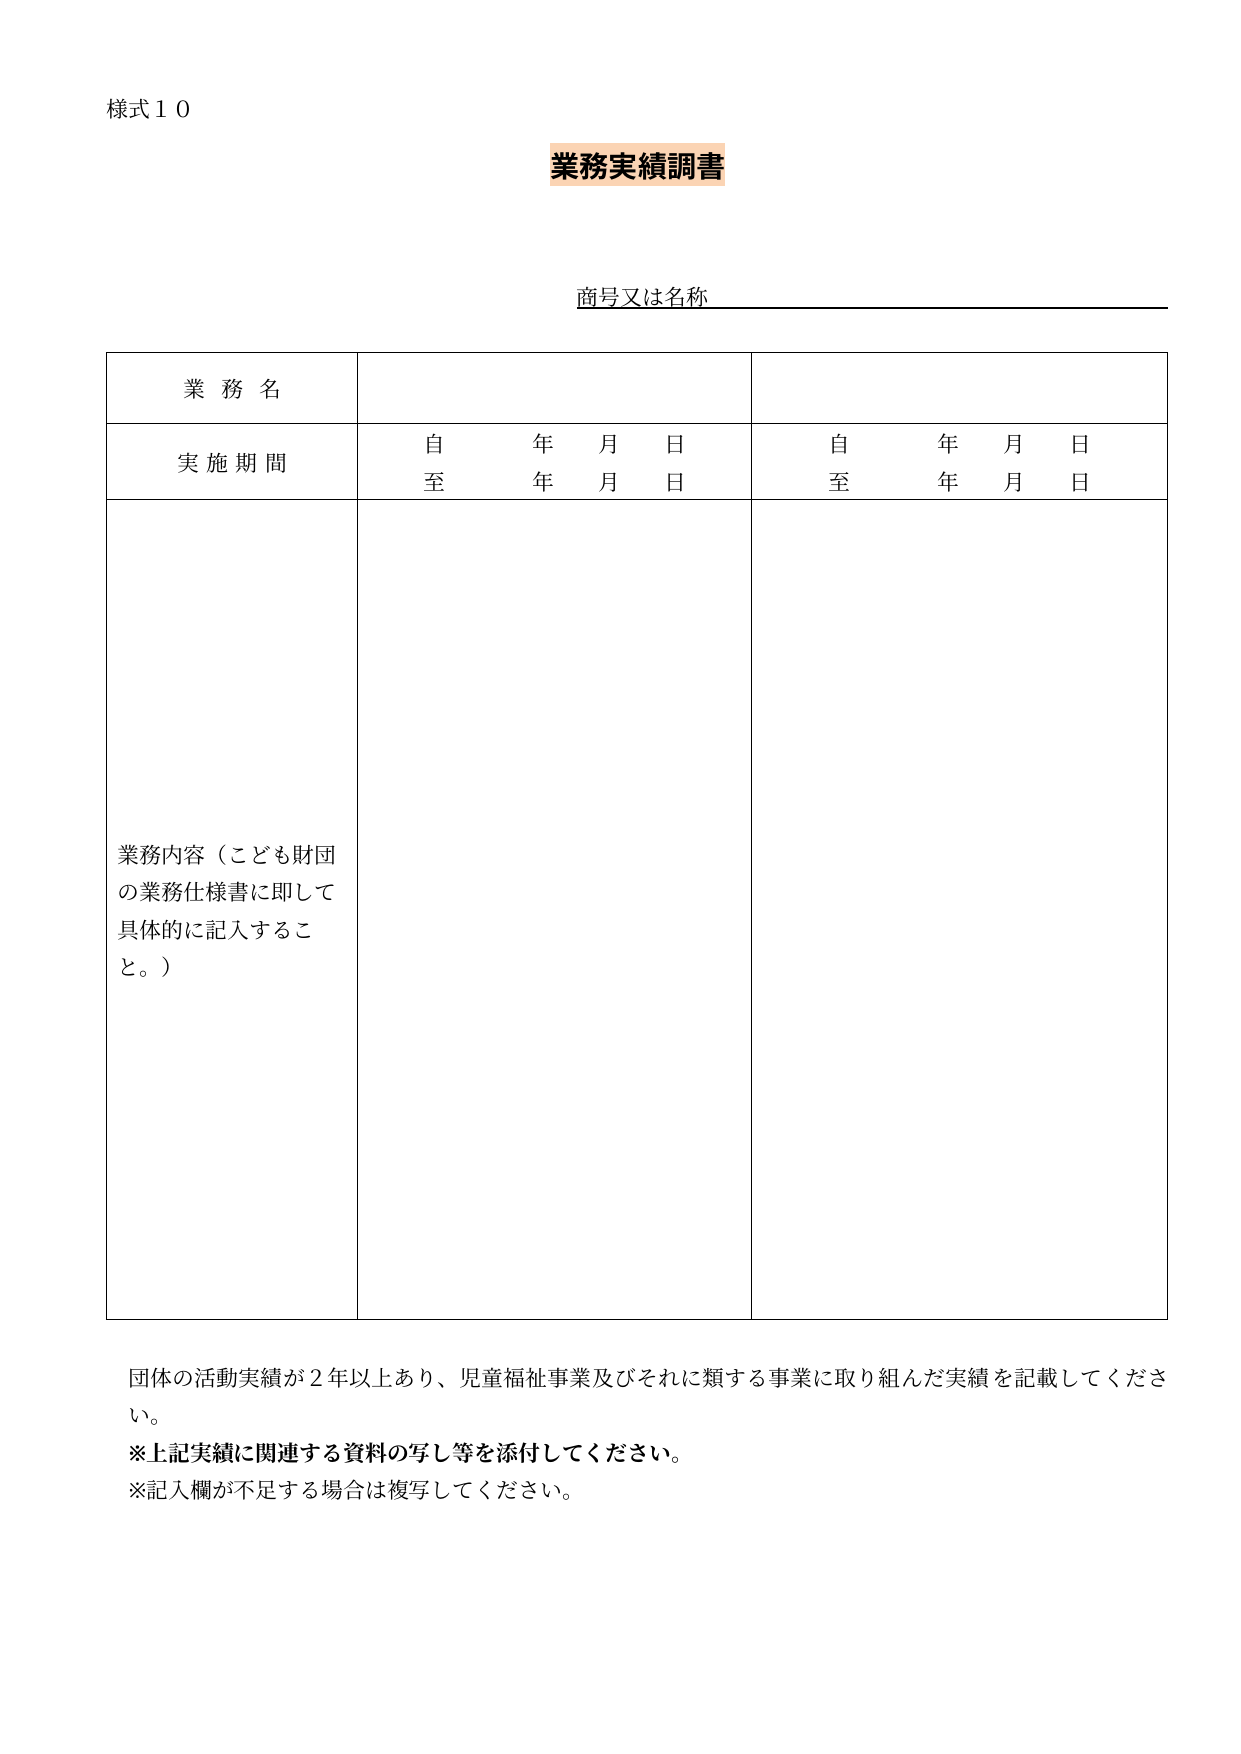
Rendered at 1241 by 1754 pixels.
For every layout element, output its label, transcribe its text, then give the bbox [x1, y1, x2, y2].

text ※記入欄が不足する場合は複写してください。 [106, 1470, 1169, 1508]
text 団体の活動実績が２年以上あり、児童福祉事業及びそれに類する事業に取り組んだ実績を記載してください。 [128, 1358, 1169, 1433]
table_header [752, 353, 1167, 423]
text ※上記実績に関連する資料の写し等を添付してください。 [106, 1433, 1169, 1470]
table_cell 自 年 月 日 至 年 月 日 [752, 424, 1167, 499]
text 商号又は名称 [106, 277, 1169, 314]
table_cell [358, 500, 751, 1319]
table_header [358, 353, 751, 423]
text 様式１０ [106, 89, 1169, 127]
table_cell 自 年 月 日 至 年 月 日 [358, 424, 751, 499]
table_cell 業務内容（こども財団の業務仕様書に即して具体的に記入すること。） [107, 500, 357, 1319]
table_cell [752, 500, 1167, 1319]
text 業務実績調書 [106, 127, 1169, 202]
table_cell 実施期間 [107, 424, 357, 499]
table_header 業務名 [107, 353, 357, 423]
